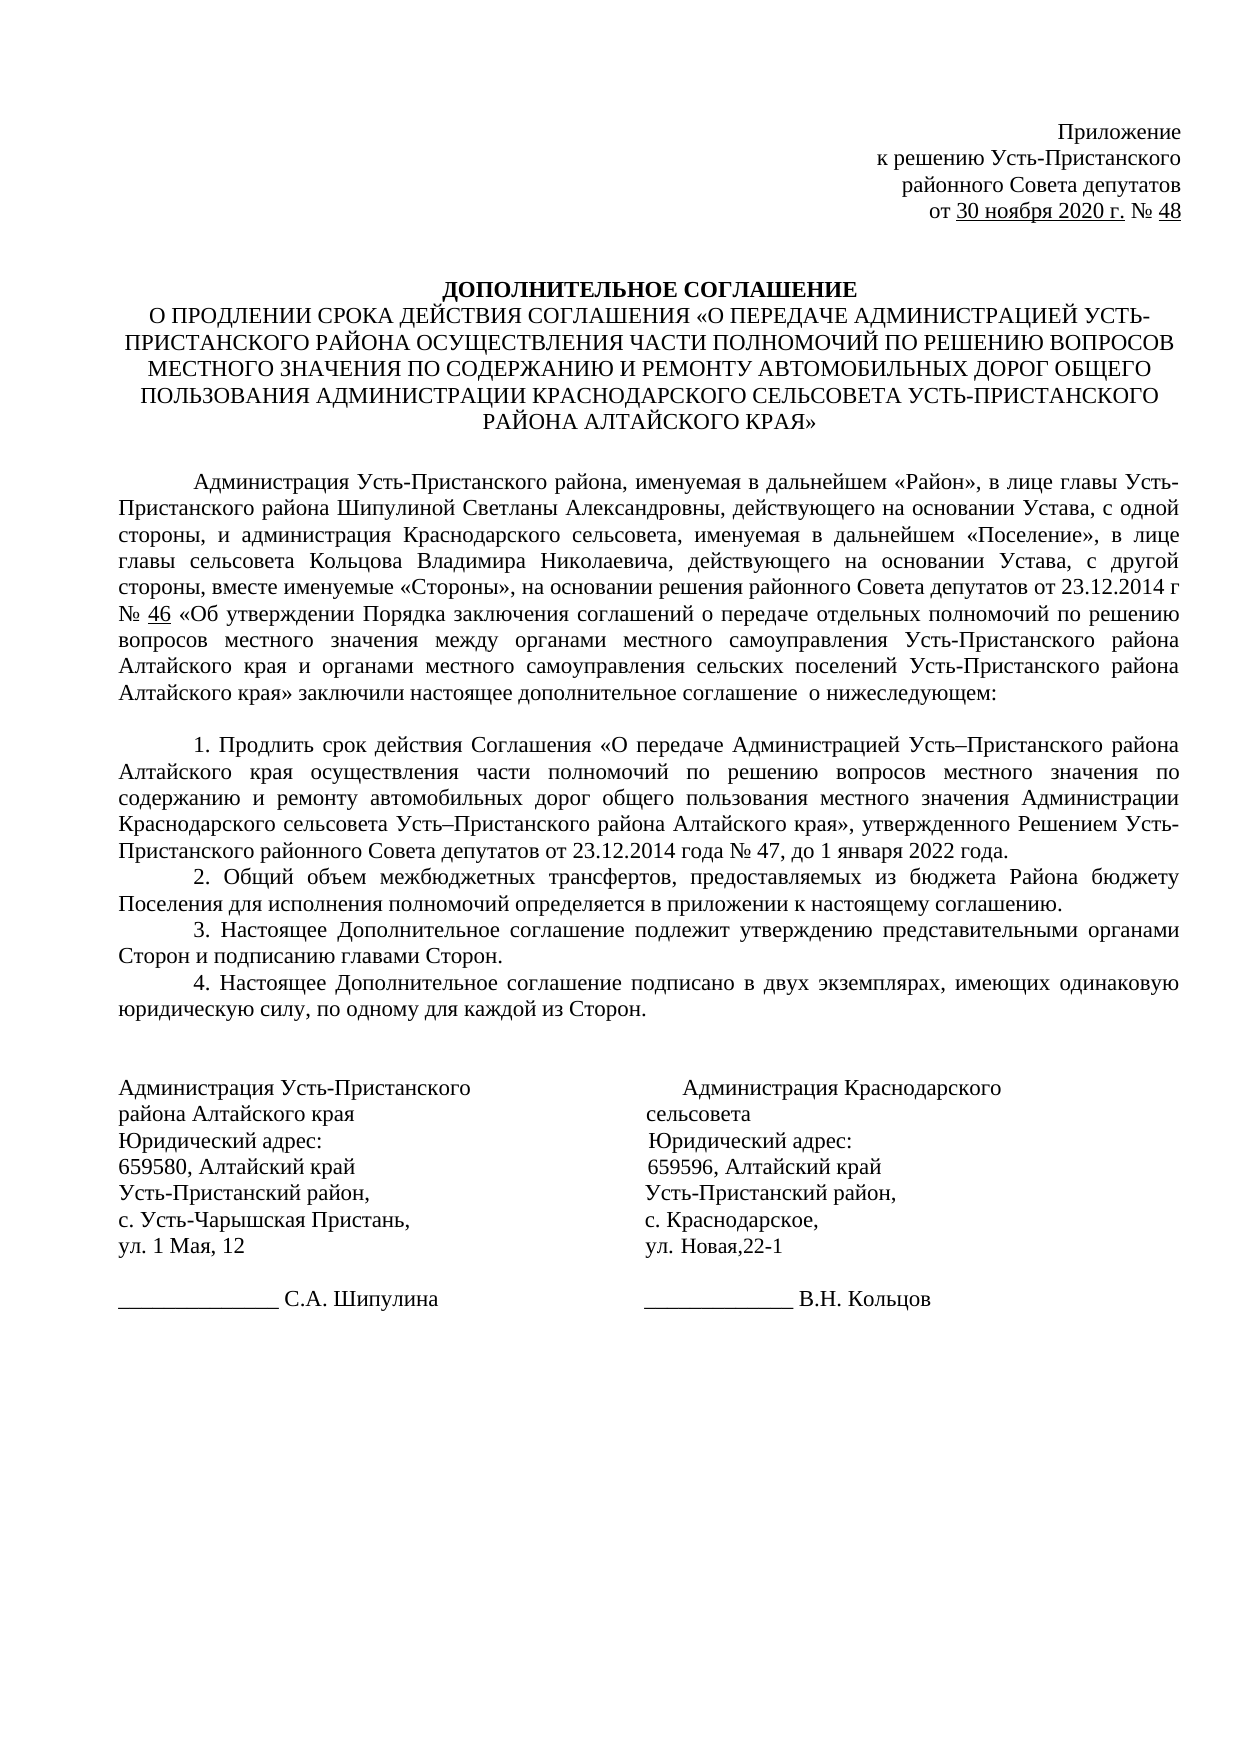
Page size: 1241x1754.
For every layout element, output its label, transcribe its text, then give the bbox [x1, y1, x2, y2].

text Усть-Пристанский район, Усть-Пристанский район, [118, 1179, 1181, 1206]
text Администрация Усть-Пристанского района, именуемая в дальнейшем «Район», в лице главы Усть-Пристанского района Шипулиной Светланы Александровны, действующего на основании Устава, с одной стороны, и администрация Краснодарского сельсовета, именуемая в дальнейшем «Поселение», в лице главы сельсовета Кольцова Владимира Николаевича, действующего на основании Устава, с другой стороны, вместе именуемые «Стороны», на основании решения районного Совета депутатов от 23.12.2014 г № 46 «Об утверждении Порядка заключения соглашений о передаче отдельных полномочий по решению вопросов местного значения между органами местного самоуправления Усть-Пристанского района Алтайского края и органами местного самоуправления сельских поселений Усть-Пристанского района Алтайского края» заключили настоящее дополнительное соглашение о нижеследующем: [118, 468, 1181, 705]
text с. Усть-Чарышская Пристань, с. Краснодарское, [118, 1206, 1181, 1232]
text О ПРОДЛЕНИИ СРОКА ДЕЙСТВИЯ СОГЛАШЕНИЯ «О ПЕРЕДАЧЕ АДМИНИСТРАЦИЕЙ УСТЬ-ПРИСТАНСКОГО РАЙОНА ОСУЩЕСТВЛЕНИЯ ЧАСТИ ПОЛНОМОЧИЙ ПО РЕШЕНИЮ ВОПРОСОВ МЕСТНОГО ЗНАЧЕНИЯ ПО СОДЕРЖАНИЮ И РЕМОНТУ АВТОМОБИЛЬНЫХ ДОРОГ ОБЩЕГО ПОЛЬЗОВАНИЯ АДМИНИСТРАЦИИ КРАСНОДАРСКОГО СЕЛЬСОВЕТА УСТЬ-ПРИСТАНСКОГО РАЙОНА АЛТАЙСКОГО КРАЯ» [118, 303, 1181, 434]
text 3. Настоящее Дополнительное соглашение подлежит утверждению представительными органами Сторон и подписанию главами Сторон. [118, 916, 1181, 969]
text Юридический адрес: Юридический адрес: [118, 1127, 1181, 1153]
text ул. 1 Мая, 12 ул. Новая,22-1 [118, 1232, 1181, 1258]
text Приложение [118, 118, 1181, 144]
text 659580, Алтайский край 659596, Алтайский край [118, 1153, 1181, 1179]
text 1. Продлить срок действия Соглашения «О передаче Администрацией Усть–Пристанского района Алтайского края осуществления части полномочий по решению вопросов местного значения по содержанию и ремонту автомобильных дорог общего пользования местного значения Администрации Краснодарского сельсовета Усть–Пристанского района Алтайского края», утвержденного Решением Усть-Пристанского районного Совета депутатов от 23.12.2014 года № 47, до 1 января 2022 года. [118, 731, 1181, 863]
text от 30 ноября 2020 г. № 48 [118, 197, 1181, 223]
text 2. Общий объем межбюджетных трансфертов, предоставляемых из бюджета Района бюджету Поселения для исполнения полномочий определяется в приложении к настоящему соглашению. [118, 863, 1181, 916]
text Администрация Усть-Пристанского Администрация Краснодарского [118, 1074, 1181, 1100]
text районного Совета депутатов [118, 171, 1181, 197]
text к решению Усть-Пристанского [118, 144, 1181, 171]
text ДОПОЛНИТЕЛЬНОЕ СОГЛАШЕНИЕ [118, 276, 1181, 303]
text ______________ С.А. Шипулина _____________ В.Н. Кольцов [118, 1285, 1181, 1311]
text 4. Настоящее Дополнительное соглашение подписано в двух экземплярах, имеющих одинаковую юридическую силу, по одному для каждой из Сторон. [118, 969, 1181, 1021]
text района Алтайского края сельсовета [118, 1100, 1181, 1127]
